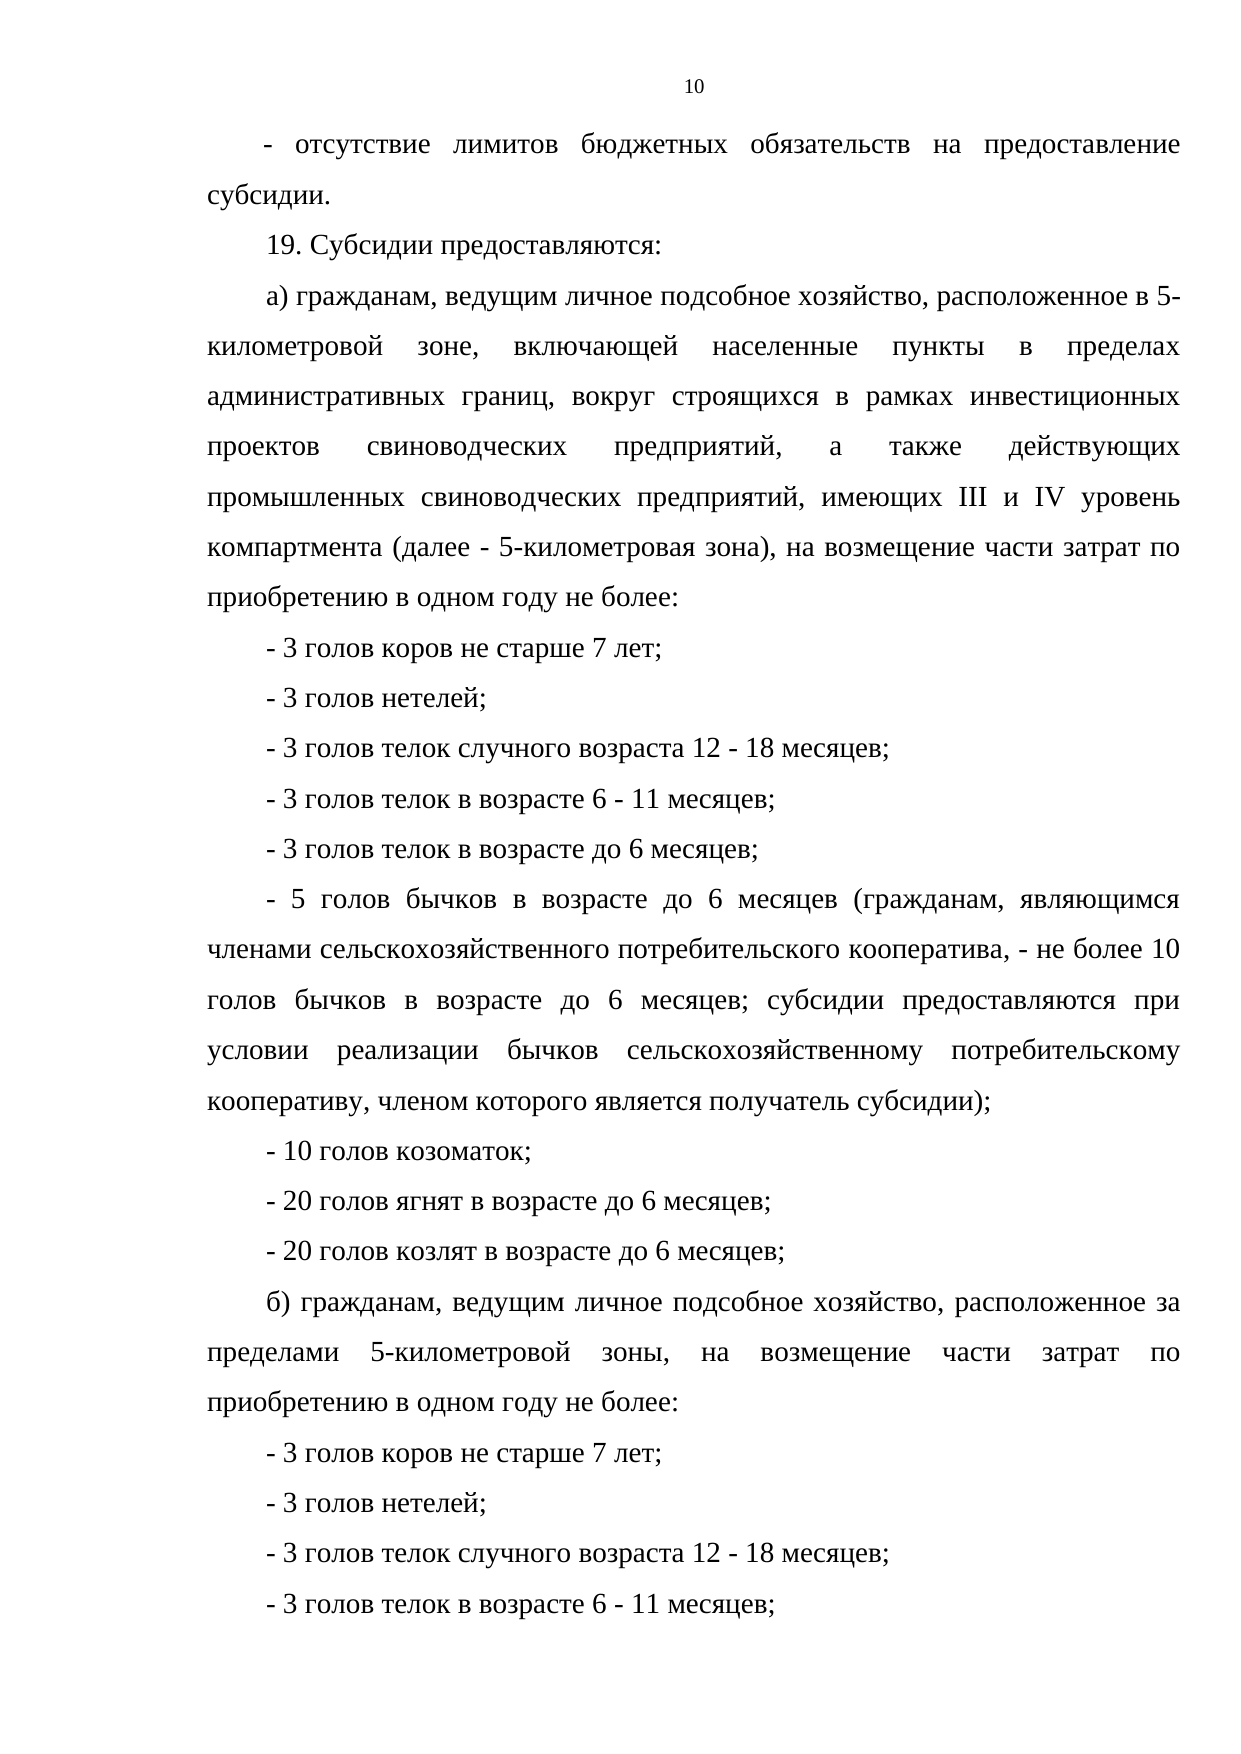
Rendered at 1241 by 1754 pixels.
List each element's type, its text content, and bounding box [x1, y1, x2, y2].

text - 20 голов козлят в возрасте до 6 месяцев; [207, 1233, 1181, 1267]
text - отсутствие лимитов бюджетных обязательств на предоставление субсидии. [207, 127, 1181, 211]
text - 3 голов телок в возрасте до 6 месяцев; [207, 831, 1181, 864]
text - 3 голов телок случного возраста 12 - 18 месяцев; [207, 1535, 1181, 1569]
text - 3 голов нетелей; [207, 1485, 1181, 1519]
text б) гражданам, ведущим личное подсобное хозяйство, расположенное за пределами 5-километровой зоны, на возмещение части затрат по приобретению в одном году не более: [207, 1284, 1181, 1418]
text - 5 голов бычков в возрасте до 6 месяцев (гражданам, являющимся членами сельскохозяйственного потребительского кооператива, - не более 10 голов бычков в возрасте до 6 месяцев; субсидии предоставляются при условии реализации бычков сельскохозяйственному потребительскому кооперативу, членом которого является получатель субсидии); [207, 881, 1181, 1116]
text - 3 голов телок в возрасте 6 - 11 месяцев; [207, 781, 1181, 814]
text 19. Субсидии предоставляются: [207, 227, 1181, 261]
text а) гражданам, ведущим личное подсобное хозяйство, расположенное в 5-километровой зоне, включающей населенные пункты в пределах административных границ, вокруг строящихся в рамках инвестиционных проектов свиноводческих предприятий, а также действующих промышленных свиноводческих предприятий, имеющих III и IV уровень компартмента (далее - 5-километровая зона), на возмещение части затрат по приобретению в одном году не более: [207, 278, 1181, 613]
text - 3 голов телок случного возраста 12 - 18 месяцев; [207, 730, 1181, 764]
text - 20 голов ягнят в возрасте до 6 месяцев; [207, 1183, 1181, 1217]
text - 10 голов козоматок; [207, 1133, 1181, 1166]
text - 3 голов коров не старше 7 лет; [207, 630, 1181, 663]
text - 3 голов телок в возрасте 6 - 11 месяцев; [207, 1586, 1181, 1619]
text - 3 голов коров не старше 7 лет; [207, 1435, 1181, 1468]
text - 3 голов нетелей; [207, 680, 1181, 714]
